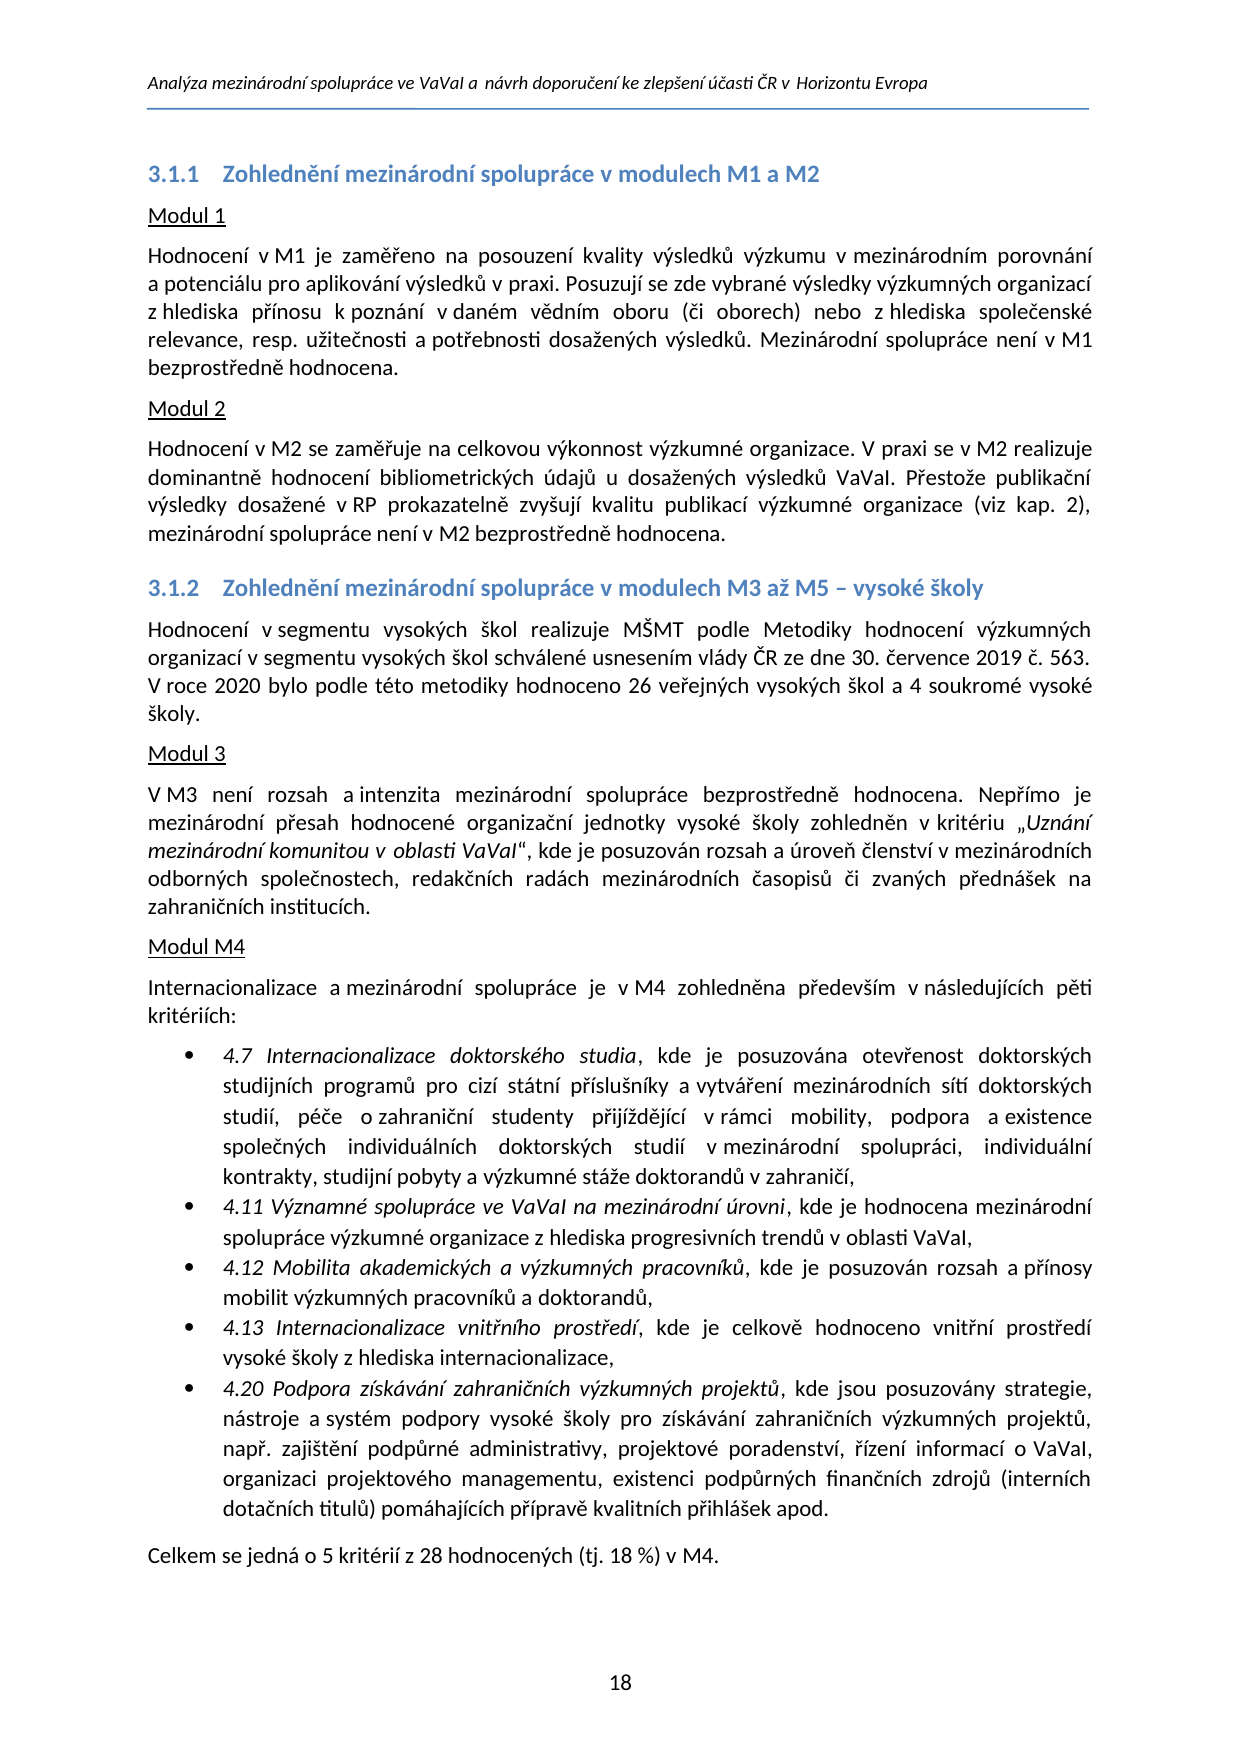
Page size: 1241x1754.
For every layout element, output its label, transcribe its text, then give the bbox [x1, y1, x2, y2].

text Hodnocení v M2 se zaměřuje na celkovou výkonnost výzkumné organizace. V praxi se v M2 realizuje dominantně hodnocení bibliometrických údajů u dosažených výsledků VaVaI. Přestože publikační výsledky dosažené v RP prokazatelně zvyšují kvalitu publikací výzkumné organizace (viz kap. 2), mezinárodní spolupráce není v M2 bezprostředně hodnocena. [148, 434, 1092, 547]
list 4.7 Internacionalizace doktorského studia, kde je posuzována otevřenost doktorských studijních programů pro cizí státní příslušníky a vytváření mezinárodních sítí doktorských studií, péče o zahraniční studenty přijíždějící v rámci mobility, podpora a existence společných individuálních doktorských studií v mezinárodní spolupráci, individuální kontrakty, studijní pobyty a výzkumné stáže doktorandů v zahraničí, [185, 1041, 1092, 1190]
text Internacionalizace a mezinárodní spolupráce je v M4 zohledněna především v následujících pěti kritériích: [148, 973, 1092, 1029]
text Hodnocení v segmentu vysokých škol realizuje MŠMT podle Metodiky hodnocení výzkumných organizací v segmentu vysokých škol schválené usnesením vlády ČR ze dne 30. července 2019 č. 563. V roce 2020 bylo podle této metodiky hodnoceno 26 veřejných vysokých škol a 4 soukromé vysoké školy. [148, 615, 1092, 727]
subtitle Zohlednění mezinárodní spolupráce v modulech M3 až M5 – vysoké školy [148, 572, 1092, 602]
text Modul M4 [148, 932, 1092, 960]
list 4.11 Významné spolupráce ve VaVaI na mezinárodní úrovni, kde je hodnocena mezinárodní spolupráce výzkumné organizace z hlediska progresivních trendů v oblasti VaVaI, [185, 1192, 1092, 1251]
subtitle Zohlednění mezinárodní spolupráce v modulech M1 a M2 [148, 158, 1092, 188]
text V M3 není rozsah a intenzita mezinárodní spolupráce bezprostředně hodnocena. Nepřímo je mezinárodní přesah hodnocené organizační jednotky vysoké školy zohledněn v kritériu „Uznání mezinárodní komunitou v oblasti VaVaI“, kde je posuzován rozsah a úroveň členství v mezinárodních odborných společnostech, redakčních radách mezinárodních časopisů či zvaných přednášek na zahraničních institucích. [148, 780, 1092, 920]
text Modul 1 [148, 201, 1092, 229]
list 4.12 Mobilita akademických a výzkumných pracovníků, kde je posuzován rozsah a přínosy mobilit výzkumných pracovníků a doktorandů, [185, 1253, 1092, 1311]
text Modul 3 [148, 739, 1092, 767]
list 4.20 Podpora získávání zahraničních výzkumných projektů, kde jsou posuzovány strategie, nástroje a systém podpory vysoké školy pro získávání zahraničních výzkumných projektů, např. zajištění podpůrné administrativy, projektové poradenství, řízení informací o VaVaI, organizaci projektového managementu, existenci podpůrných finančních zdrojů (interních dotačních titulů) pomáhajících přípravě kvalitních přihlášek apod. [185, 1374, 1092, 1523]
text Hodnocení v M1 je zaměřeno na posouzení kvality výsledků výzkumu v mezinárodním porovnání a potenciálu pro aplikování výsledků v praxi. Posuzují se zde vybrané výsledky výzkumných organizací z hlediska přínosu k poznání v daném vědním oboru (či oborech) nebo z hlediska společenské relevance, resp. užitečnosti a potřebnosti dosažených výsledků. Mezinárodní spolupráce není v M1 bezprostředně hodnocena. [148, 241, 1092, 382]
text Celkem se jedná o 5 kritérií z 28 hodnocených (tj. 18 %) v M4. [148, 1541, 1092, 1569]
list 4.13 Internacionalizace vnitřního prostředí, kde je celkově hodnoceno vnitřní prostředí vysoké školy z hlediska internacionalizace, [185, 1313, 1092, 1372]
text Modul 2 [148, 394, 1092, 422]
